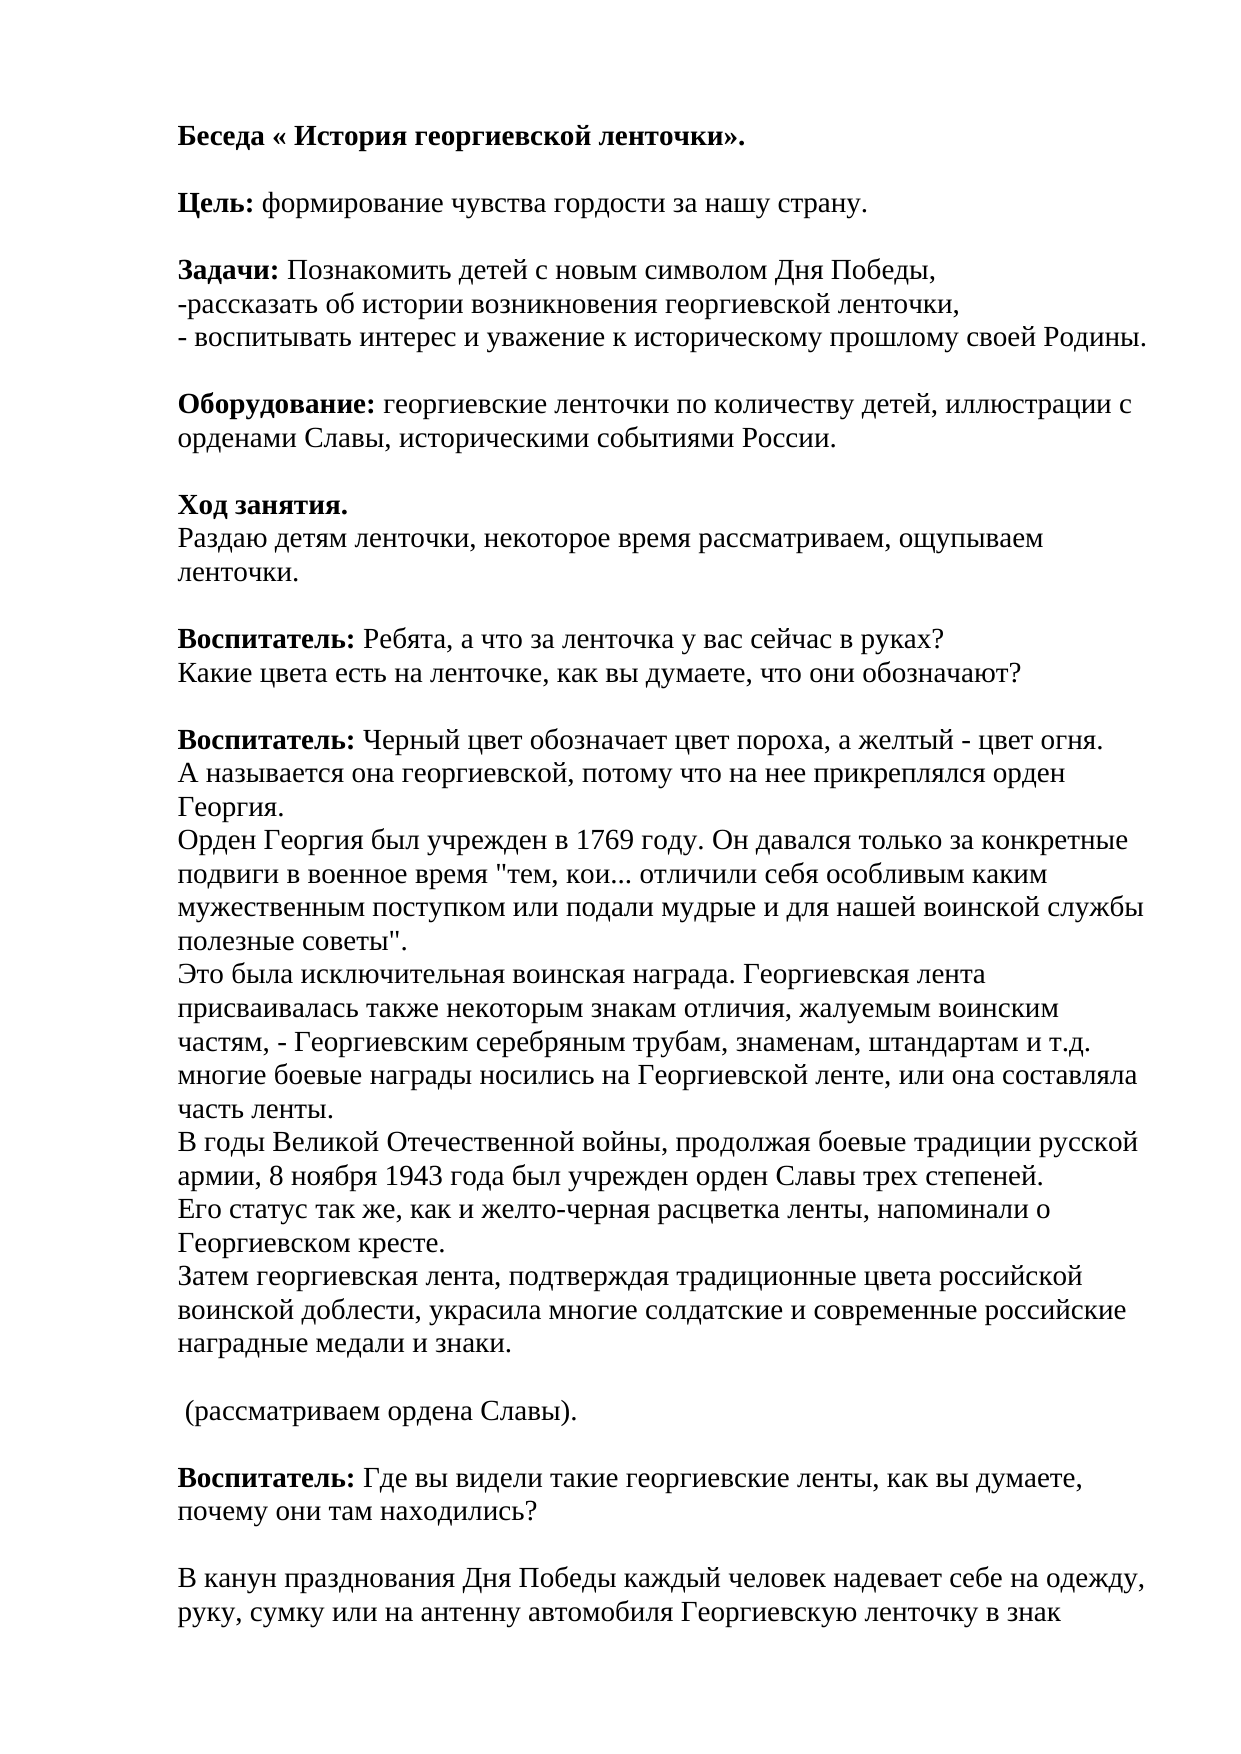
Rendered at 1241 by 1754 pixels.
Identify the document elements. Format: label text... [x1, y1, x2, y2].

text В годы Великой Отечественной войны, продолжая боевые традиции русской армии, 8 ноября 1943 года был учрежден орден Славы трех степеней. [177, 1124, 1152, 1191]
text Это была исключительная воинская награда. Георгиевская лента присваивалась также некоторым знакам отличия, жалуемым воинским частям, - Георгиевским серебряным трубам, знаменам, штандартам и т.д. многие боевые награды носились на Георгиевской ленте, или она составляла часть ленты. [177, 957, 1152, 1124]
text -рассказать об истории возникновения георгиевской ленточки, [177, 286, 1152, 319]
text Задачи: Познакомить детей с новым символом Дня Победы, [177, 252, 1152, 286]
text Затем георгиевская лента, подтверждая традиционные цвета российской воинской доблести, украсила многие солдатские и современные российские наградные медали и знаки. [177, 1258, 1152, 1359]
text Воспитатель: Черный цвет обозначает цвет пороха, а желтый - цвет огня. [177, 722, 1152, 755]
text - воспитывать интерес и уважение к историческому прошлому своей Родины. [177, 319, 1152, 353]
text (рассматриваем ордена Славы). [177, 1393, 1152, 1426]
text Воспитатель: Где вы видели такие георгиевские ленты, как вы думаете, почему они там находились? [177, 1460, 1152, 1527]
text Беседа « История георгиевской ленточки». [177, 118, 1152, 152]
text Ход занятия. [177, 487, 1152, 521]
text Орден Георгия был учрежден в 1769 году. Он давался только за конкретные подвиги в военное время "тем, кои... отличили себя особливым каким мужественным поступком или подали мудрые и для нашей воинской службы полезные советы". [177, 822, 1152, 957]
text А называется она георгиевской, потому что на нее прикреплялся орден Георгия. [177, 755, 1152, 822]
text Оборудование: георгиевские ленточки по количеству детей, иллюстрации с орденами Славы, историческими событиями России. [177, 386, 1152, 453]
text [177, 1560, 1152, 1627]
text Цель: формирование чувства гордости за нашу страну. [177, 185, 1152, 219]
text Какие цвета есть на ленточке, как вы думаете, что они обозначают? [177, 655, 1152, 688]
text Раздаю детям ленточки, некоторое время рассматриваем, ощупываем ленточки. [177, 521, 1152, 588]
text Его статус так же, как и желто-черная расцветка ленты, напоминали о Георгиевском кресте. [177, 1191, 1152, 1258]
text Воспитатель: Ребята, а что за ленточка у вас сейчас в руках? [177, 621, 1152, 655]
